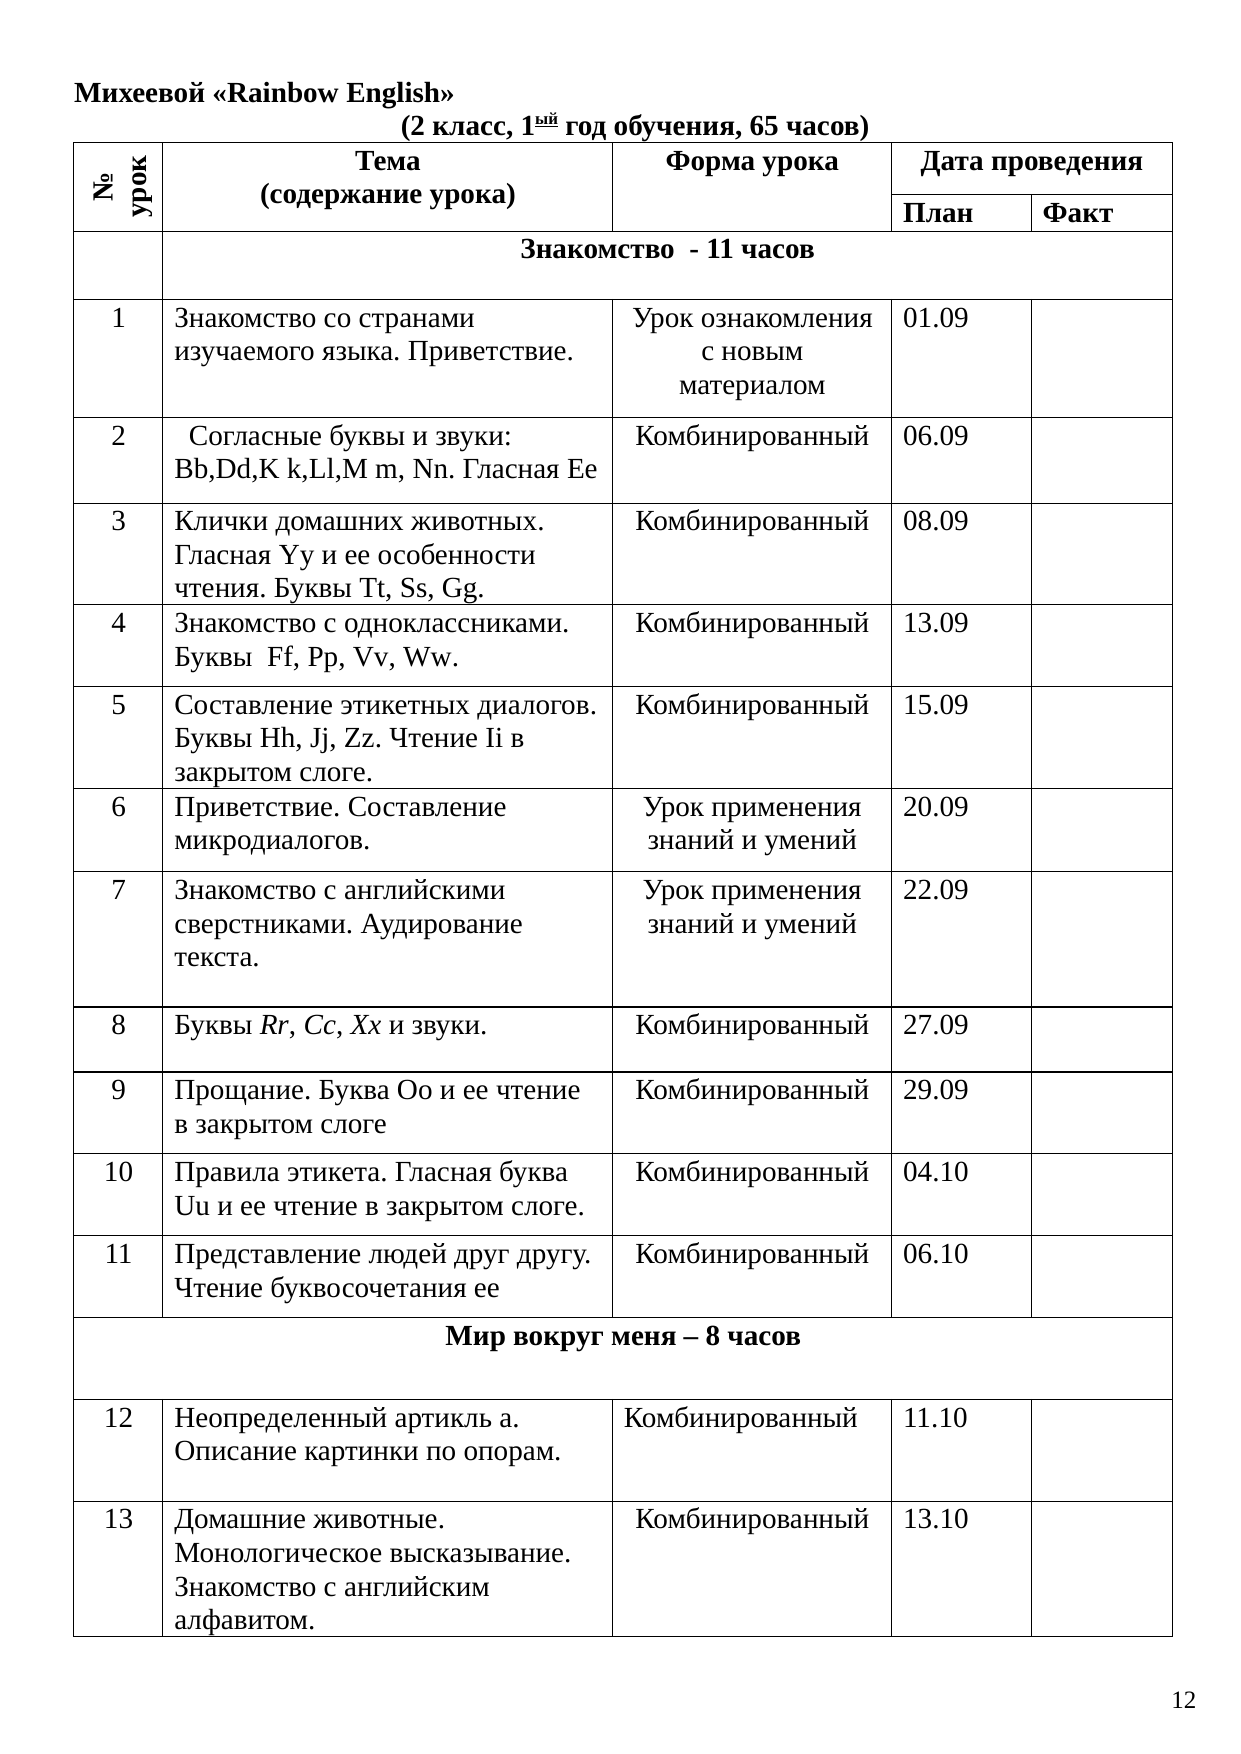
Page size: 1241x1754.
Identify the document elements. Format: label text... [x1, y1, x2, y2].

table_cell Неопределенный артикль а. Описание картинки по опорам. [163, 1400, 612, 1501]
table_cell Комбинированный [613, 1008, 891, 1071]
table_cell [1032, 300, 1172, 417]
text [74, 75, 1196, 108]
table_cell Составление этикетных диалогов. Буквы Hh, Jj, Zz. Чтение Ii в закрытом слоге. [163, 687, 612, 788]
table_cell Приветствие. Составление микродиалогов. [163, 789, 612, 871]
table_cell Комбинированный [613, 504, 891, 604]
table_cell 13.10 [892, 1502, 1031, 1636]
table_header Дата проведения [892, 143, 1172, 194]
table_cell 11 [74, 1236, 162, 1317]
table_cell [1032, 1502, 1172, 1636]
table_cell Комбинированный [613, 418, 891, 502]
text (2 класс, 1ый год обучения, 65 часов) [74, 108, 1196, 142]
table_cell 27.09 [892, 1008, 1031, 1071]
table_cell 04.10 [892, 1154, 1031, 1235]
table_cell [1032, 789, 1172, 871]
table_cell Комбинированный [613, 1502, 891, 1636]
table_cell 12 [74, 1400, 162, 1501]
table_cell Комбинированный [613, 687, 891, 788]
table_cell Домашние животные. Монологическое высказывание. Знакомство с английским алфавитом. [163, 1502, 612, 1636]
table_cell 20.09 [892, 789, 1031, 871]
table_cell 13.09 [892, 605, 1031, 686]
table_cell 08.09 [892, 504, 1031, 604]
table_cell 2 [74, 418, 162, 502]
table_cell Буквы Rr, Сс, Хх и звуки. [163, 1008, 612, 1071]
table_header Форма урока [613, 143, 891, 231]
table_cell 5 [74, 687, 162, 788]
table_cell 13 [74, 1502, 162, 1636]
table_cell 01.09 [892, 300, 1031, 417]
table_cell Урок применения знаний и умений [613, 872, 891, 1006]
table_cell Комбинированный [613, 1073, 891, 1153]
table_cell 22.09 [892, 872, 1031, 1006]
table_cell План [892, 195, 1031, 231]
table_cell Согласные буквы и звуки: Bb,Dd,K k,Ll,M m, Nn. Гласная Еe [163, 418, 612, 502]
table_cell [1032, 418, 1172, 502]
table_cell [1032, 1236, 1172, 1317]
table_cell [1032, 504, 1172, 604]
table_cell [1032, 1008, 1172, 1071]
table_cell [1032, 687, 1172, 788]
table_cell [74, 232, 162, 299]
table_cell 7 [74, 872, 162, 1006]
table_cell Правила этикета. Гласная буква Uu и ее чтение в закрытом слоге. [163, 1154, 612, 1235]
table_cell 8 [74, 1008, 162, 1071]
table_cell Комбинированный [613, 1154, 891, 1235]
table_cell 29.09 [892, 1073, 1031, 1153]
table_cell [1032, 605, 1172, 686]
table_cell Знакомство со странами изучаемого языка. Приветствие. [163, 300, 612, 417]
table_cell 15.09 [892, 687, 1031, 788]
table_cell [1032, 872, 1172, 1006]
table_cell [1032, 1154, 1172, 1235]
table_cell 3 [74, 504, 162, 604]
table_cell Факт [1032, 195, 1172, 231]
table_cell [1032, 1073, 1172, 1153]
table_cell 10 [74, 1154, 162, 1235]
table_cell Урок ознакомления с новым материалом [613, 300, 891, 417]
table_cell Мир вокруг меня – 8 часов [74, 1318, 1172, 1399]
table_cell 4 [74, 605, 162, 686]
table_header № урока п/п [74, 143, 162, 231]
table_cell 06.09 [892, 418, 1031, 502]
table_cell Комбинированный [613, 605, 891, 686]
table_header Тема (содержание урока) [163, 143, 612, 231]
table_cell Комбинированный [613, 1236, 891, 1317]
table_cell [1032, 1400, 1172, 1501]
table_cell 1 [74, 300, 162, 417]
table_cell Знакомство с английскими сверстниками. Аудирование текста. [163, 872, 612, 1006]
table_cell 9 [74, 1073, 162, 1153]
table_cell Знакомство - 11 часов [163, 232, 1172, 299]
table_cell 6 [74, 789, 162, 871]
table_cell Представление людей друг другу. Чтение буквосочетания ее [163, 1236, 612, 1317]
table_cell 06.10 [892, 1236, 1031, 1317]
table_cell Прощание. Буква Оо и ее чтение в закрытом слоге [163, 1073, 612, 1153]
table_cell Комбинированный [613, 1400, 891, 1501]
table_cell 11.10 [892, 1400, 1031, 1501]
table_cell Урок применения знаний и умений [613, 789, 891, 871]
table_cell Знакомство с одноклассниками. Буквы Ff, Pp, Vv, Ww. [163, 605, 612, 686]
table_cell Клички домашних животных. Гласная Yy и ее особенности чтения. Буквы Tt, Ss, Gg. [163, 504, 612, 604]
